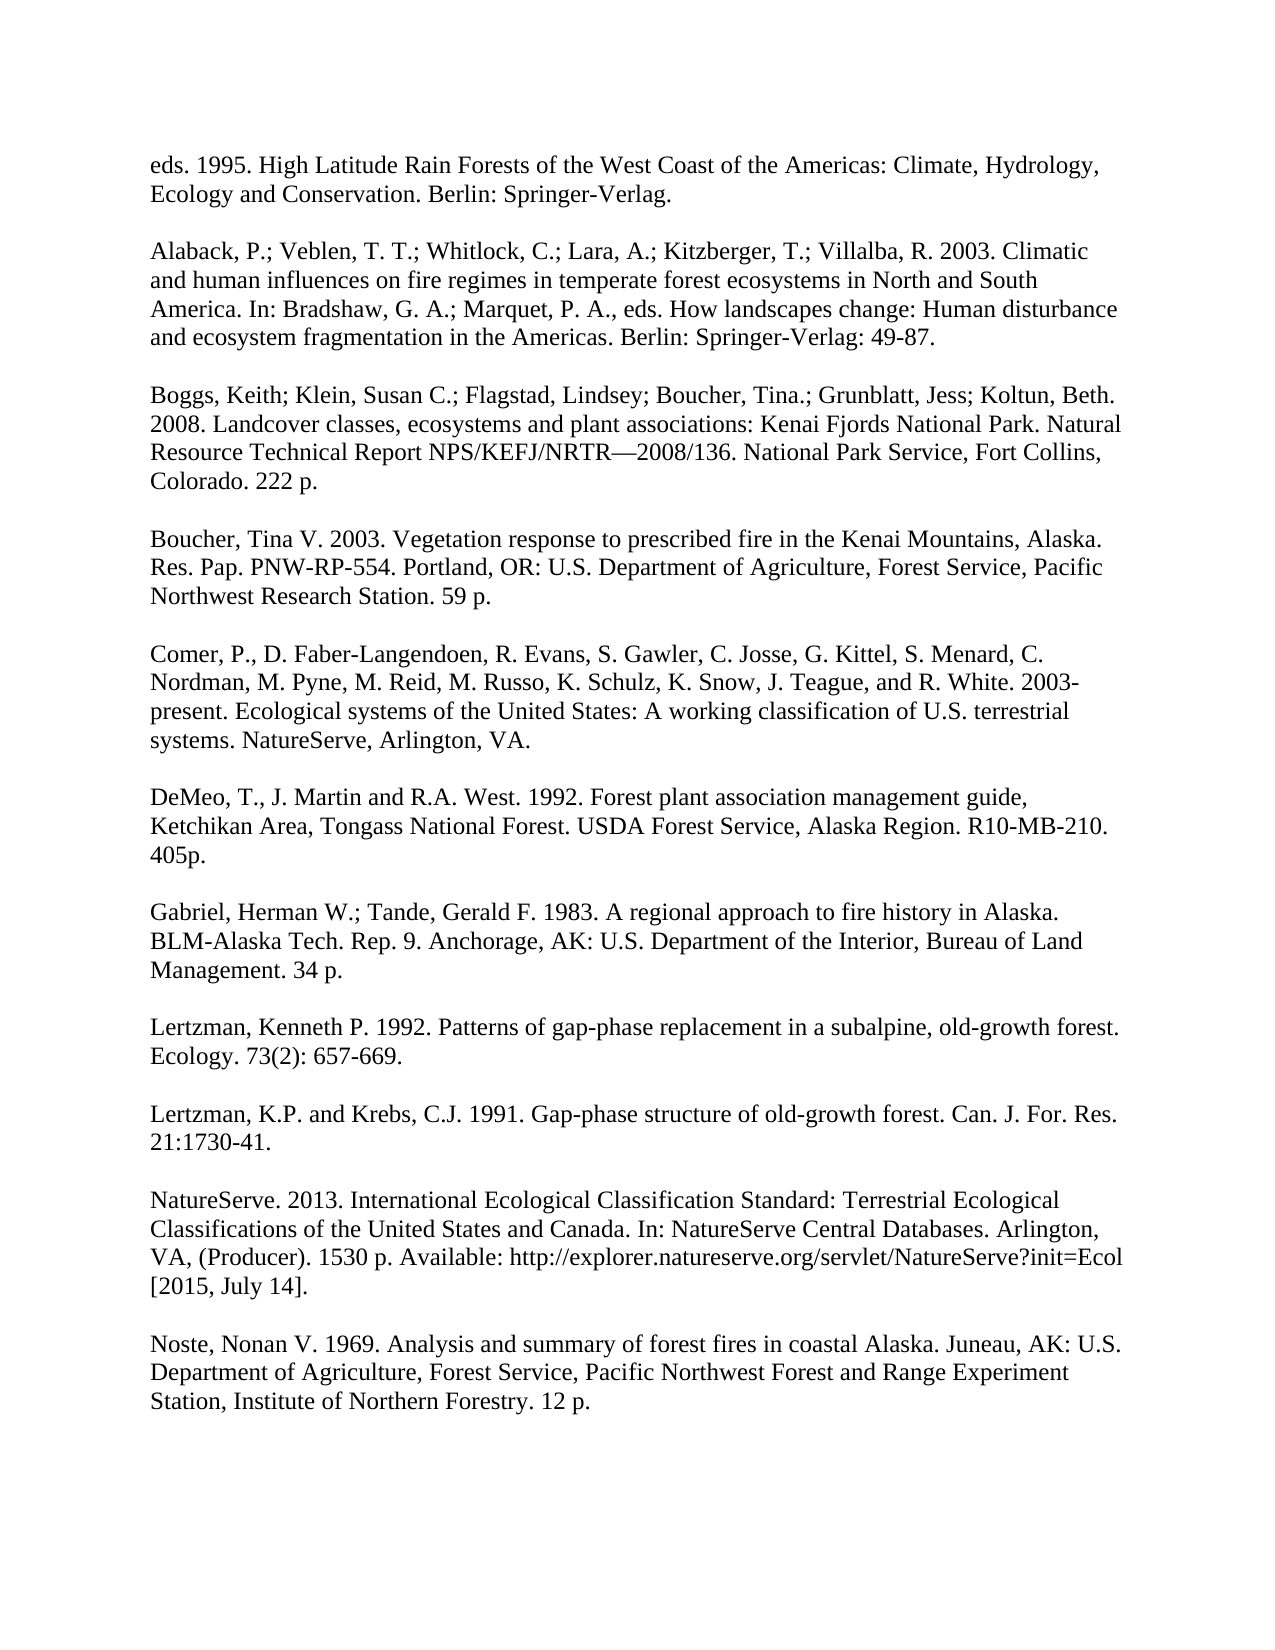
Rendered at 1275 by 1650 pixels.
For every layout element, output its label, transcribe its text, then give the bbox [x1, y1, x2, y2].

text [150, 150, 1125, 207]
text NatureServe. 2013. International Ecological Classification Standard: Terrestrial Ecological Classifications of the United States and Canada. In: NatureServe Central Databases. Arlington, VA, (Producer). 1530 p. Available: http://explorer.natureserve.org/servlet/NatureServe?init=Ecol [2015, July 14]. [150, 1185, 1125, 1300]
text Lertzman, Kenneth P. 1992. Patterns of gap-phase replacement in a subalpine, old-growth forest. Ecology. 73(2): 657-669. [150, 1012, 1125, 1070]
text Noste, Nonan V. 1969. Analysis and summary of forest fires in coastal Alaska. Juneau, AK: U.S. Department of Agriculture, Forest Service, Pacific Northwest Forest and Range Experiment Station, Institute of Northern Forestry. 12 p. [150, 1329, 1125, 1415]
text Gabriel, Herman W.; Tande, Gerald F. 1983. A regional approach to fire history in Alaska. BLM-Alaska Tech. Rep. 9. Anchorage, AK: U.S. Department of the Interior, Bureau of Land Management. 34 p. [150, 897, 1125, 984]
text Boggs, Keith; Klein, Susan C.; Flagstad, Lindsey; Boucher, Tina.; Grunblatt, Jess; Koltun, Beth. 2008. Landcover classes, ecosystems and plant associations: Kenai Fjords National Park. Natural Resource Technical Report NPS/KEFJ/NRTR—2008/136. National Park Service, Fort Collins, Colorado. 222 p. [150, 380, 1125, 495]
text Lertzman, K.P. and Krebs, C.J. 1991. Gap-phase structure of old-growth forest. Can. J. For. Res. 21:1730-41. [150, 1099, 1125, 1156]
text Comer, P., D. Faber-Langendoen, R. Evans, S. Gawler, C. Josse, G. Kittel, S. Menard, C. Nordman, M. Pyne, M. Reid, M. Russo, K. Schulz, K. Snow, J. Teague, and R. White. 2003-present. Ecological systems of the United States: A working classification of U.S. terrestrial systems. NatureServe, Arlington, VA. [150, 639, 1125, 754]
text Alaback, P.; Veblen, T. T.; Whitlock, C.; Lara, A.; Kitzberger, T.; Villalba, R. 2003. Climatic and human influences on fire regimes in temperate forest ecosystems in North and South America. In: Bradshaw, G. A.; Marquet, P. A., eds. How landscapes change: Human disturbance and ecosystem fragmentation in the Americas. Berlin: Springer-Verlag: 49-87. [150, 236, 1125, 351]
text DeMeo, T., J. Martin and R.A. West. 1992. Forest plant association management guide, Ketchikan Area, Tongass National Forest. USDA Forest Service, Alaska Region. R10-MB-210. 405p. [150, 782, 1125, 869]
text Boucher, Tina V. 2003. Vegetation response to prescribed fire in the Kenai Mountains, Alaska. Res. Pap. PNW-RP-554. Portland, OR: U.S. Department of Agriculture, Forest Service, Pacific Northwest Research Station. 59 p. [150, 524, 1125, 610]
